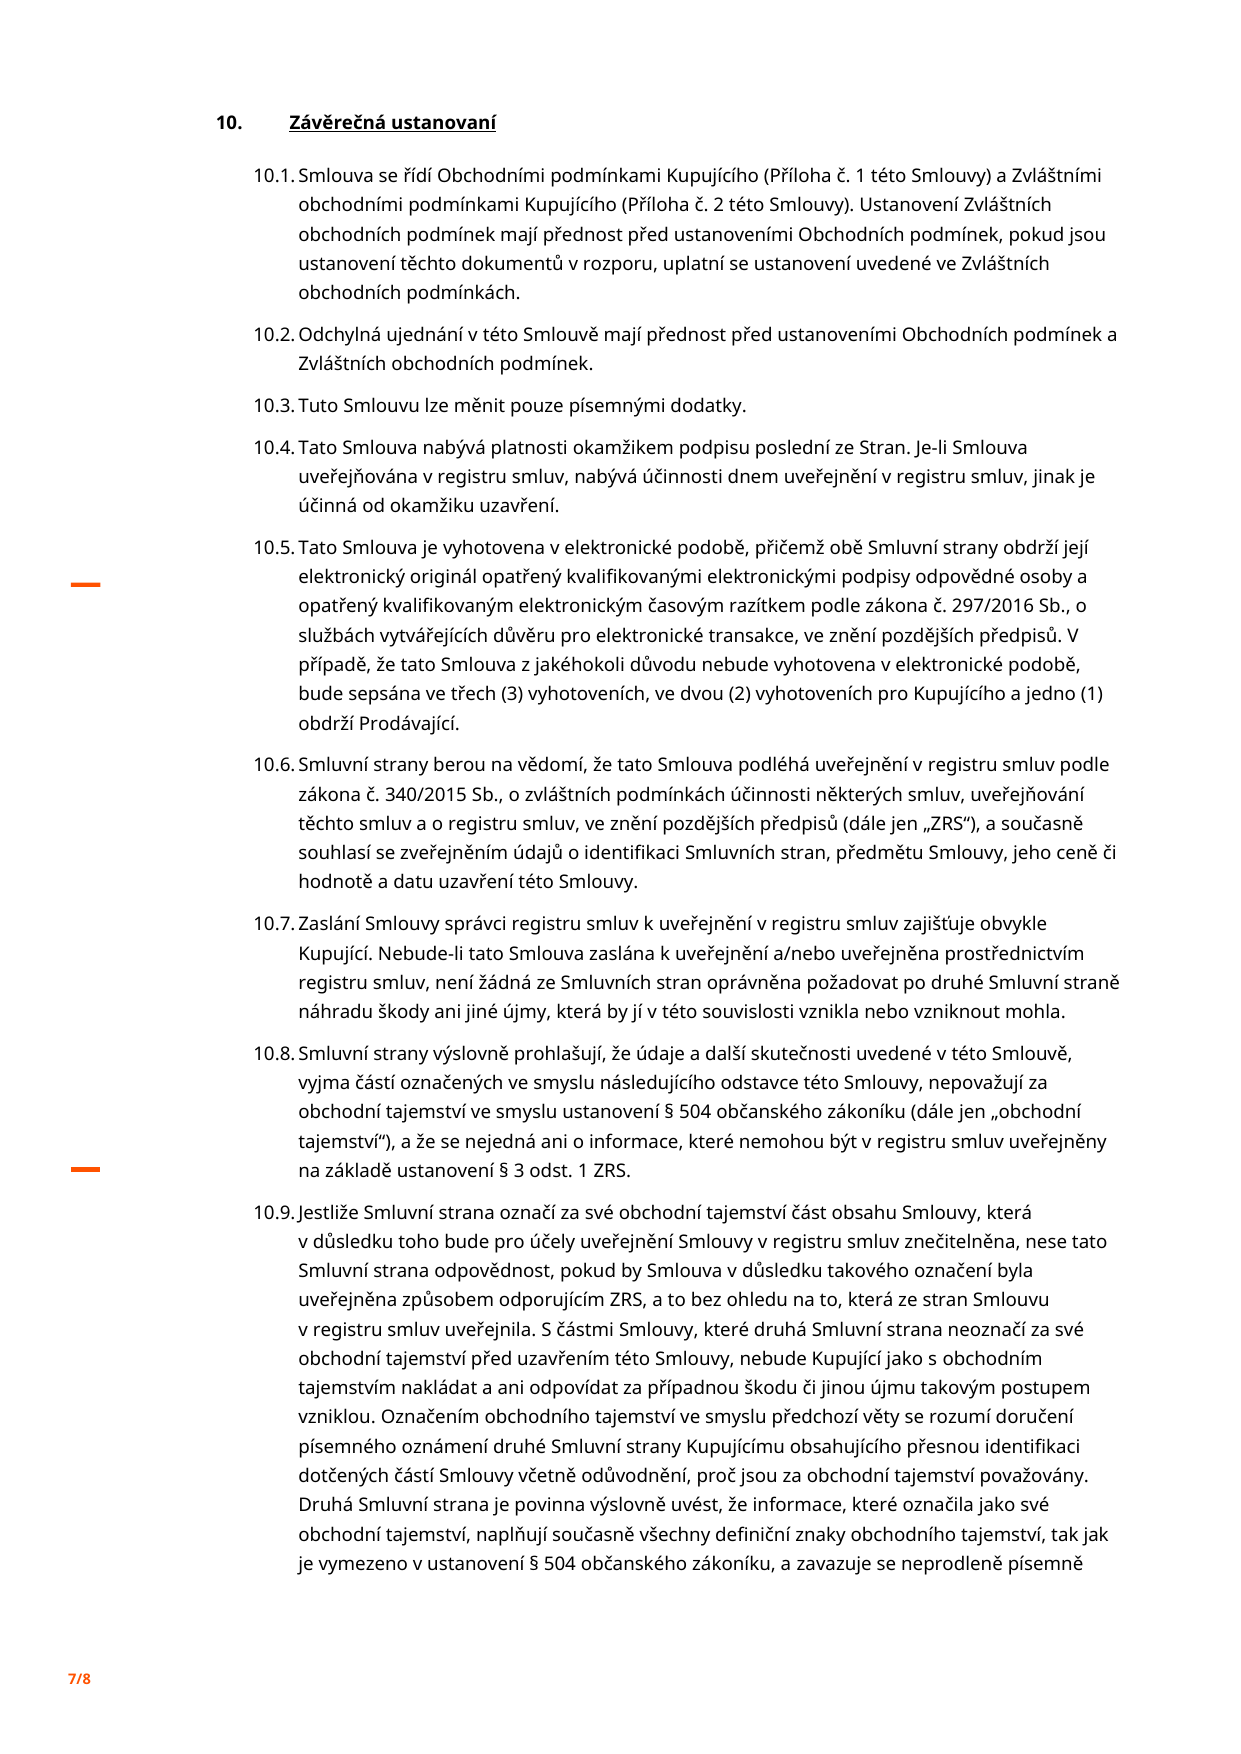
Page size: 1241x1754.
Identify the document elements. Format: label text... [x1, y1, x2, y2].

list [253, 1199, 1122, 1576]
list Smluvní strany výslovně prohlašují, že údaje a další skutečnosti uvedené v této Smlouvě, vyjma částí označených ve smyslu následujícího odstavce této Smlouvy, nepovažují za obchodní tajemství ve smyslu ustanovení § 504 občanského zákoníku (dále jen „obchodní tajemství“), a že se nejedná ani o informace, které nemohou být v registru smluv uveřejněny na základě ustanovení § 3 odst. 1 ZRS. [253, 1040, 1122, 1183]
list Tato Smlouva je vyhotovena v elektronické podobě, přičemž obě Smluvní strany obdrží její elektronický originál opatřený kvalifikovanými elektronickými podpisy odpovědné osoby a opatřený kvalifikovaným elektronickým časovým razítkem podle zákona č. 297/2016 Sb., o službách vytvářejících důvěru pro elektronické transakce, ve znění pozdějších předpisů. V případě, že tato Smlouva z jakéhokoli důvodu nebude vyhotovena v elektronické podobě, bude sepsána ve třech (3) vyhotoveních, ve dvou (2) vyhotoveních pro Kupujícího a jedno (1) obdrží Prodávající. [253, 534, 1122, 735]
list Zaslání Smlouvy správci registru smluv k uveřejnění v registru smluv zajišťuje obvykle Kupující. Nebude-li tato Smlouva zaslána k uveřejnění a/nebo uveřejněna prostřednictvím registru smluv, není žádná ze Smluvních stran oprávněna požadovat po druhé Smluvní straně náhradu škody ani jiné újmy, která by jí v této souvislosti vznikla nebo vzniknout mohla. [253, 911, 1122, 1024]
subtitle Závěrečná ustanovaní [216, 109, 1122, 135]
list Tuto Smlouvu lze měnit pouze písemnými dodatky. [253, 392, 1122, 418]
list Odchylná ujednání v této Smlouvě mají přednost před ustanoveními Obchodních podmínek a Zvláštních obchodních podmínek. [253, 321, 1122, 376]
list Smluvní strany berou na vědomí, že tato Smlouva podléhá uveřejnění v registru smluv podle zákona č. 340/2015 Sb., o zvláštních podmínkách účinnosti některých smluv, uveřejňování těchto smluv a o registru smluv, ve znění pozdějších předpisů (dále jen „ZRS“), a současně souhlasí se zveřejněním údajů o identifikaci Smluvních stran, předmětu Smlouvy, jeho ceně či hodnotě a datu uzavření této Smlouvy. [253, 752, 1122, 894]
list Smlouva se řídí Obchodními podmínkami Kupujícího (Příloha č. 1 této Smlouvy) a Zvláštními obchodními podmínkami Kupujícího (Příloha č. 2 této Smlouvy). Ustanovení Zvláštních obchodních podmínek mají přednost před ustanoveními Obchodních podmínek, pokud jsou ustanovení těchto dokumentů v rozporu, uplatní se ustanovení uvedené ve Zvláštních obchodních podmínkách. [253, 162, 1122, 305]
list Tato Smlouva nabývá platnosti okamžikem podpisu poslední ze Stran. Je-li Smlouva uveřejňována v registru smluv, nabývá účinnosti dnem uveřejnění v registru smluv, jinak je účinná od okamžiku uzavření. [253, 434, 1122, 518]
